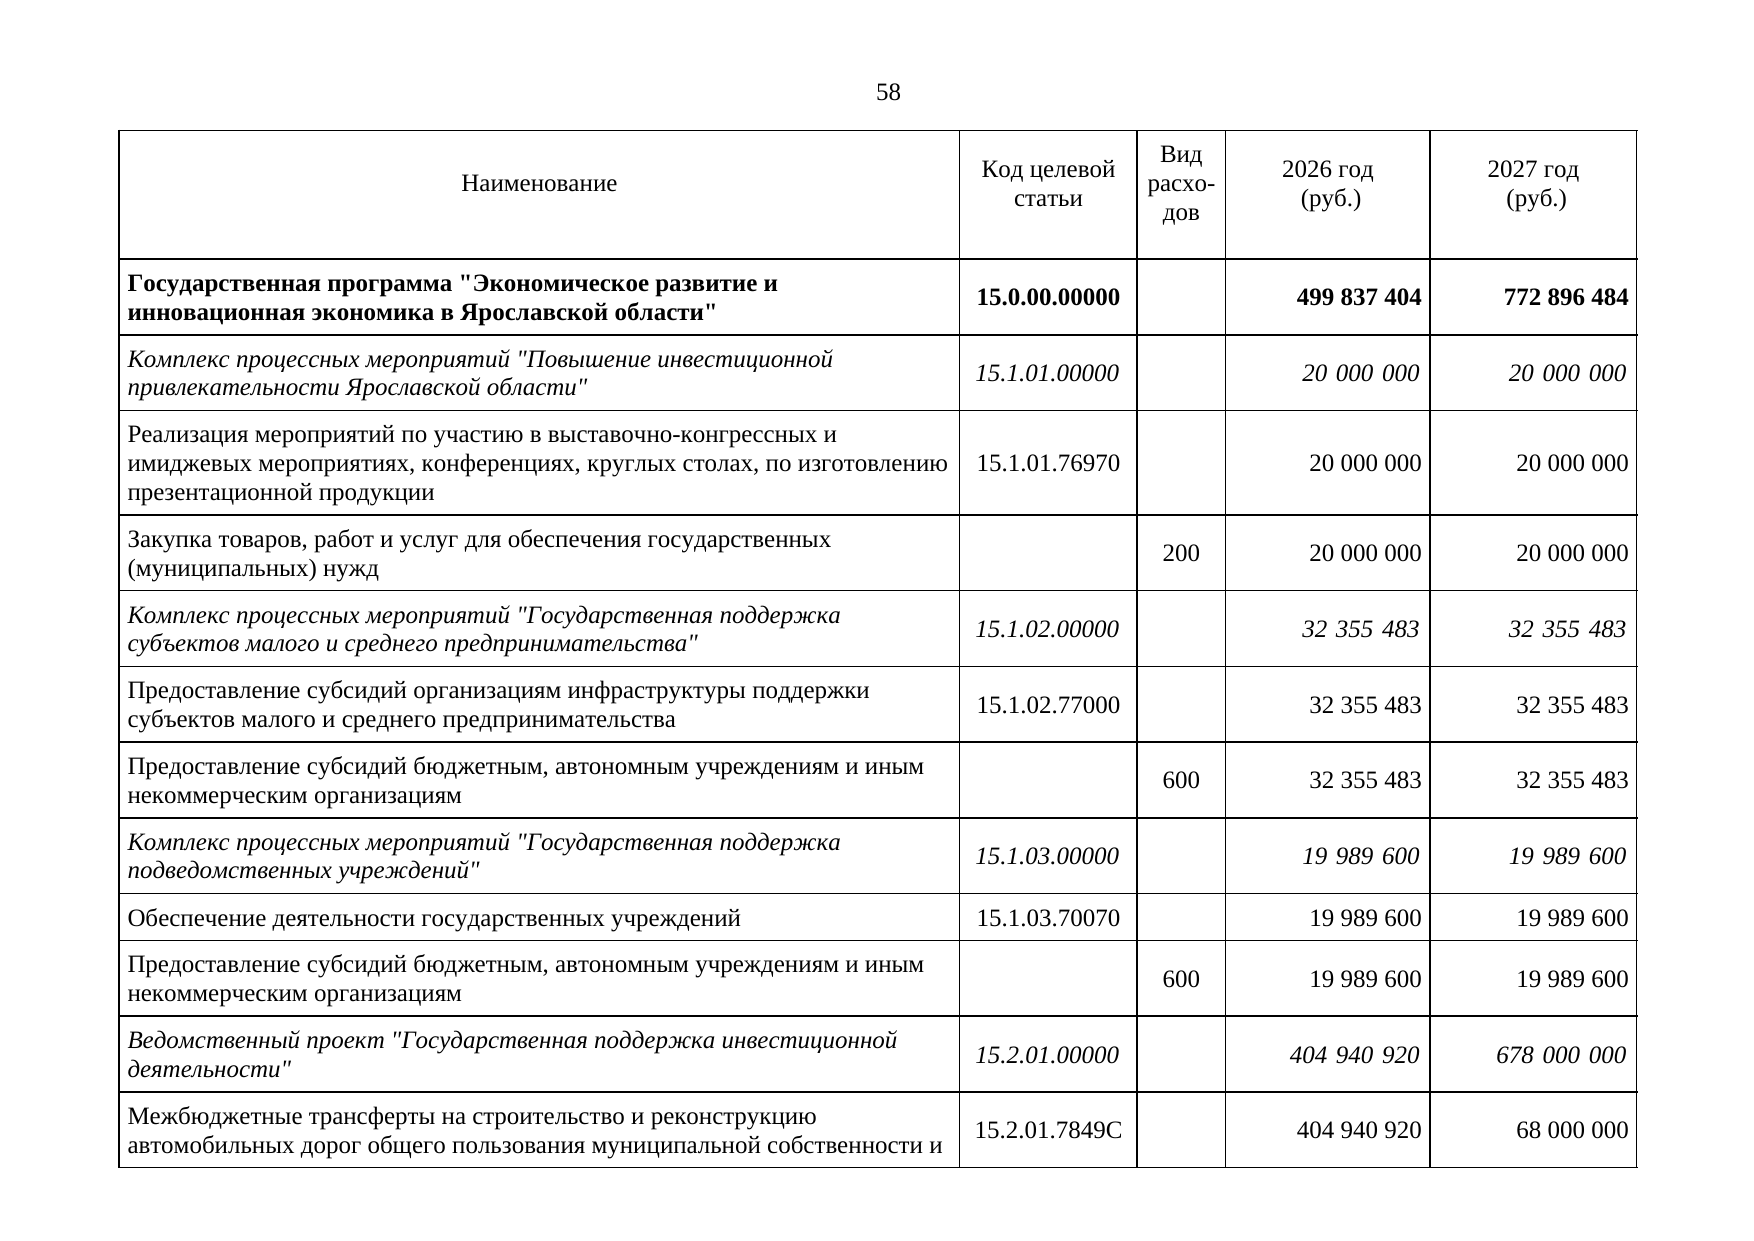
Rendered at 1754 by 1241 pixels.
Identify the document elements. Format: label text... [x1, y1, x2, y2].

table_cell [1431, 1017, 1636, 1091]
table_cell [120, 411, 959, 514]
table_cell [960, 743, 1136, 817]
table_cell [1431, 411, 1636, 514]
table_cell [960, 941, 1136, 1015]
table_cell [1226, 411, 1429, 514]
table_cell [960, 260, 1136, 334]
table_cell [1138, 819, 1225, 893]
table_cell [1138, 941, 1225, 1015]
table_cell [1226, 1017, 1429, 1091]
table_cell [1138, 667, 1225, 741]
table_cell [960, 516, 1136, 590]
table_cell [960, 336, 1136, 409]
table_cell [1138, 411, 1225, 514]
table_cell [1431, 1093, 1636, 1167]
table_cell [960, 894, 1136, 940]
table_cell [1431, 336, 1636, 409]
table_header 2026 год (руб.) [1226, 131, 1429, 258]
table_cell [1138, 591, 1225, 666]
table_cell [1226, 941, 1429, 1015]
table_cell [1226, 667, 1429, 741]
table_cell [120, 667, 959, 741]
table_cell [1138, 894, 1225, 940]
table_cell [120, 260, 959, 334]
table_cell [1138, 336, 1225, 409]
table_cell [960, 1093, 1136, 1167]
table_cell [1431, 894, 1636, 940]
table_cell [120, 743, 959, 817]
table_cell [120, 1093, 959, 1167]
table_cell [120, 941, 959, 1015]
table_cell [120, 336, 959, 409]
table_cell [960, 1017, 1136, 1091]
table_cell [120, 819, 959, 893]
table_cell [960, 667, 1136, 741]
table_header Вид расхо-дов [1138, 131, 1225, 258]
table_header Наименование [120, 131, 959, 258]
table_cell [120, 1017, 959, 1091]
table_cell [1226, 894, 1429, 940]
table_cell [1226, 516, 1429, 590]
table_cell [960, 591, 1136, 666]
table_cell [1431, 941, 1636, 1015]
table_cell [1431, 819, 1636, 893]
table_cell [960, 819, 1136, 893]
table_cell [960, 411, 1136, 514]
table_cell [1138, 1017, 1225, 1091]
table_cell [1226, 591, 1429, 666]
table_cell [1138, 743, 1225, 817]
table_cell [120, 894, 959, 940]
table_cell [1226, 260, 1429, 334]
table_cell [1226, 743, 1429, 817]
table_header Код целевой статьи [960, 131, 1136, 258]
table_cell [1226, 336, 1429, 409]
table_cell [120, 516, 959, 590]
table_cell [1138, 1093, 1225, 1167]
table_header 2027 год (руб.) [1431, 131, 1636, 258]
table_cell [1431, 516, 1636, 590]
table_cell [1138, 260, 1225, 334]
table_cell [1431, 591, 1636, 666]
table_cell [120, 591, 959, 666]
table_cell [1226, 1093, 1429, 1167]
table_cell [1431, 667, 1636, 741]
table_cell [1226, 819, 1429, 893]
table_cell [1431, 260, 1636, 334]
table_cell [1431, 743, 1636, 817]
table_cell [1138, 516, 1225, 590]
